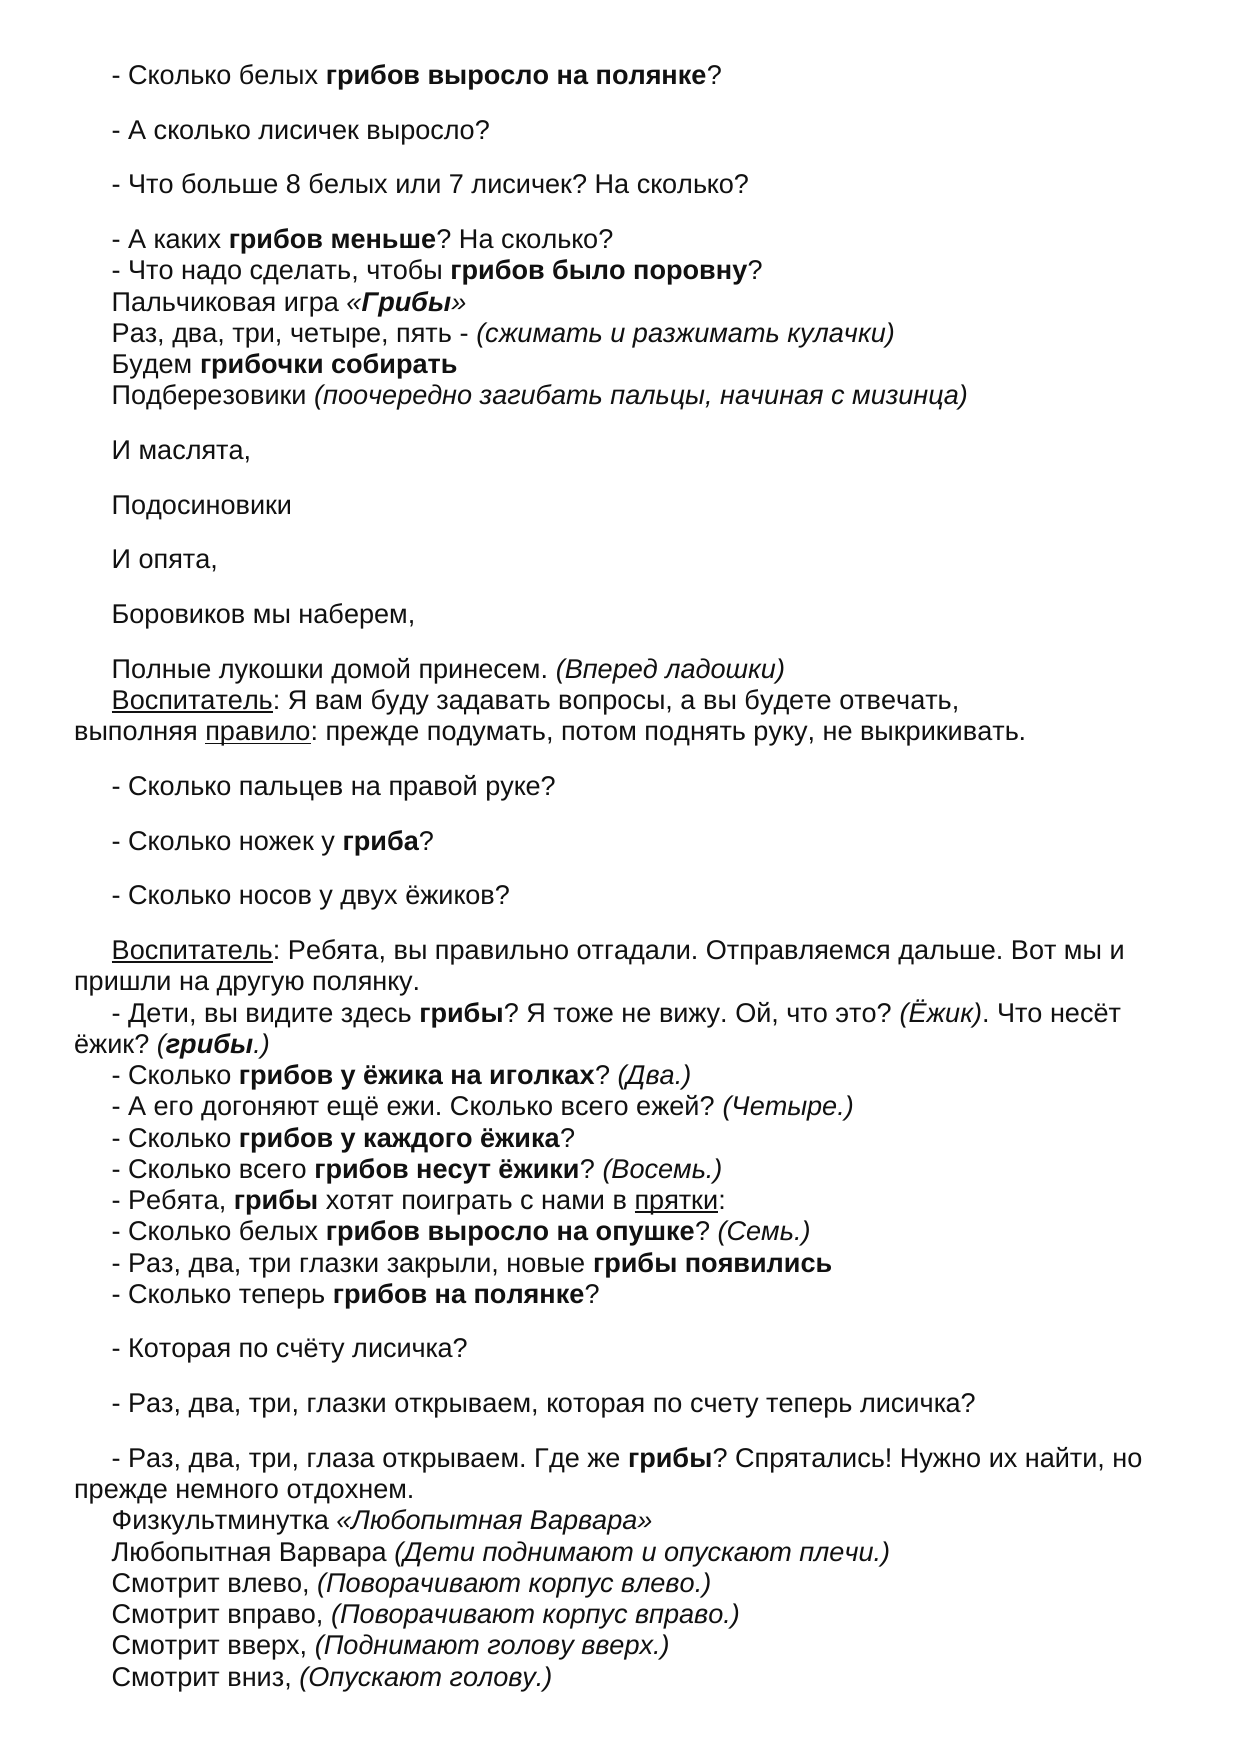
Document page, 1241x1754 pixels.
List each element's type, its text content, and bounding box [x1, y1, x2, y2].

text - Раз, два, три глазки закрыли, новые грибы появились [74, 1247, 1196, 1278]
text - Сколько ножек у гриба? [74, 825, 1196, 856]
text Воспитатель: Я вам буду задавать вопросы, а вы будете отвечать, выполняя правило: прежде подумать, потом поднять руку, не выкрикивать. [74, 684, 1196, 747]
text Раз, два, три, четыре, пять - (сжимать и разжимать кулачки) [74, 317, 1196, 348]
text - Сколько всего грибов несут ёжики? (Восемь.) [74, 1153, 1196, 1184]
text Боровиков мы наберем, [74, 598, 1196, 629]
text Любопытная Варвара (Дети поднимают и опускают плечи.) [74, 1536, 1196, 1567]
text - Раз, два, три, глазки открываем, которая по счету теперь лисичка? [74, 1387, 1196, 1418]
text - Сколько пальцев на правой руке? [74, 770, 1196, 801]
text - Ребята, грибы хотят поиграть с нами в прятки: [74, 1184, 1196, 1215]
text - Сколько носов у двух ёжиков? [74, 879, 1196, 911]
text Смотрит влево, (Поворачивают корпус влево.) [74, 1567, 1196, 1598]
text - А каких грибов меньше? На сколько? [74, 223, 1196, 254]
text - Дети, вы видите здесь грибы? Я тоже не вижу. Ой, что это? (Ёжик). Что несёт ёжик? (грибы.) [74, 997, 1196, 1059]
text Подберезовики (поочередно загибать пальцы, начиная с мизинца) [74, 379, 1196, 411]
text - Которая по счёту лисичка? [74, 1332, 1196, 1364]
text Воспитатель: Ребята, вы правильно отгадали. Отправляемся дальше. Вот мы и пришли на другую полянку. [74, 934, 1196, 997]
text - Сколько теперь грибов на полянке? [74, 1278, 1196, 1309]
text Смотрит вверх, (Поднимают голову вверх.) [74, 1629, 1196, 1661]
text - Что надо сделать, чтобы грибов было поровну? [74, 254, 1196, 286]
text Пальчиковая игра «Грибы» [74, 286, 1196, 317]
text - А его догоняют ещё ежи. Сколько всего ежей? (Четыре.) [74, 1090, 1196, 1122]
text - Раз, два, три, глаза открываем. Где же грибы? Спрятались! Нужно их найти, но прежде немного отдохнем. [74, 1442, 1196, 1504]
text Физкультминутка «Любопытная Варвара» [74, 1504, 1196, 1536]
text И опята, [74, 543, 1196, 575]
text - Сколько белых грибов выросло на полянке? [74, 59, 1196, 90]
text Полные лукошки домой принесем. (Вперед ладошки) [74, 653, 1196, 684]
text - А сколько лисичек выросло? [74, 114, 1196, 145]
text Смотрит вправо, (Поворачивают корпус вправо.) [74, 1598, 1196, 1629]
text - Сколько белых грибов выросло на опушке? (Cемь.) [74, 1215, 1196, 1247]
text - Сколько грибов у каждого ёжика? [74, 1122, 1196, 1153]
text - Что больше 8 белых или 7 лисичек? На сколько? [74, 168, 1196, 200]
text Подосиновики [74, 489, 1196, 520]
text Смотрит вниз, (Опускают голову.) [74, 1661, 1196, 1692]
text - Сколько грибов у ёжика на иголках? (Два.) [74, 1059, 1196, 1090]
text Будем грибочки собирать [74, 348, 1196, 379]
text И маслята, [74, 434, 1196, 465]
